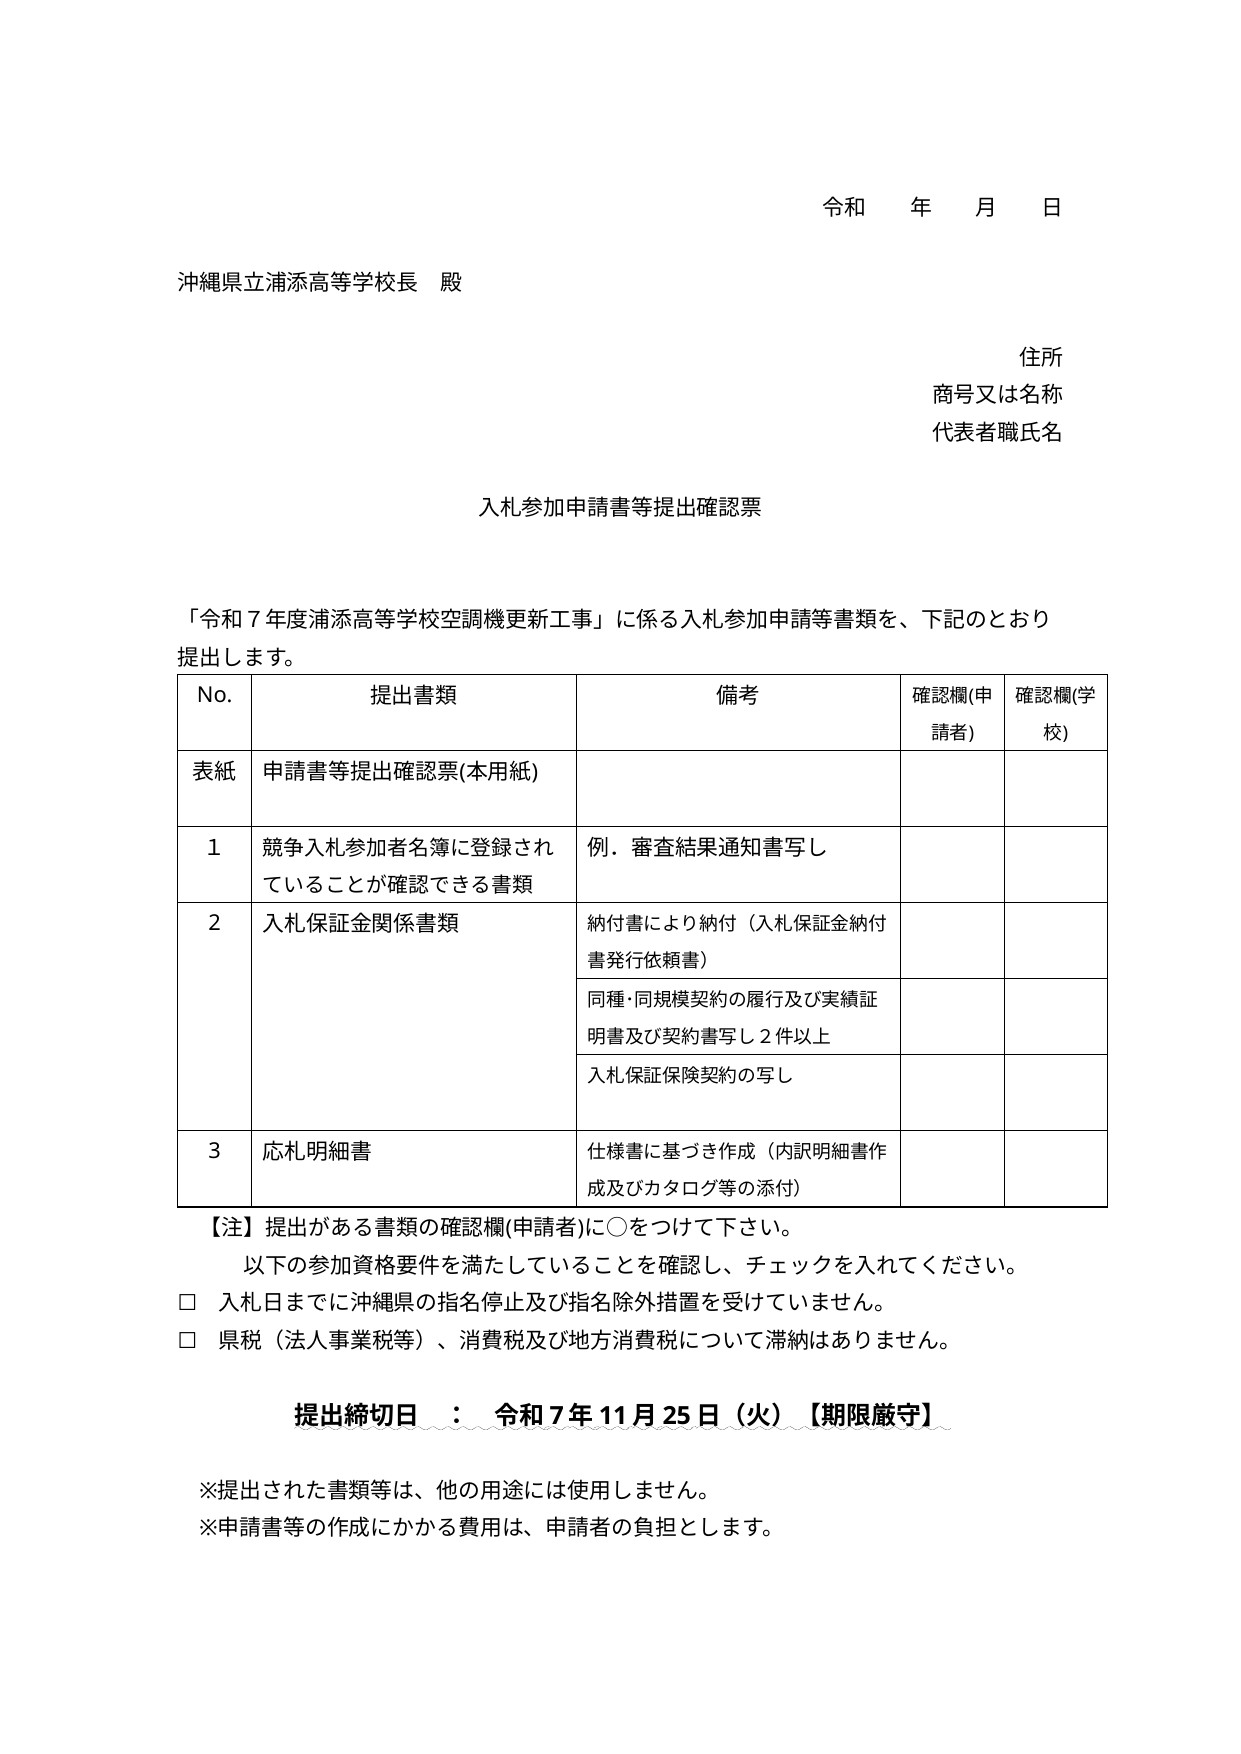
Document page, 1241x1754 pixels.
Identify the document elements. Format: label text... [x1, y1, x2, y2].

text 提出締切日 ： 令和7年11月25日（火）【期限厳守】 [177, 1395, 1063, 1432]
table_cell 納付書により納付（入札保証金納付書発行依頼書） [577, 903, 900, 978]
table_cell 入札保証保険契約の写し [577, 1055, 900, 1130]
table_cell [901, 1131, 1004, 1206]
text ☐ 県税（法人事業税等）、消費税及び地方消費税について滞納はありません。 [177, 1320, 1063, 1357]
table_cell [901, 1055, 1004, 1130]
text ☐ 入札日までに沖縄県の指名停止及び指名除外措置を受けていません。 [177, 1282, 1063, 1320]
table_header No. [178, 675, 251, 750]
text ※申請書等の作成にかかる費用は、申請者の負担とします。 [177, 1507, 1063, 1545]
table_cell [901, 903, 1004, 978]
table_cell [1005, 1055, 1107, 1130]
text 以下の参加資格要件を満たしていることを確認し、チェックを入れてください。 [177, 1245, 1063, 1282]
table_header 確認欄(申請者) [901, 675, 1004, 750]
table_cell 仕様書に基づき作成（内訳明細書作成及びカタログ等の添付） [577, 1131, 900, 1206]
text ※提出された書類等は、他の用途には使用しません。 [177, 1470, 1063, 1507]
table_cell 競争入札参加者名簿に登録されていることが確認できる書類 [252, 827, 576, 902]
table_cell [1005, 1131, 1107, 1206]
table_cell [577, 751, 900, 826]
text 「令和７年度浦添高等学校空調機更新工事」に係る入札参加申請等書類を、下記のとおり提出します。 [177, 599, 1063, 674]
table_header 確認欄(学校) [1005, 675, 1107, 750]
table_cell [901, 979, 1004, 1054]
table_cell [901, 751, 1004, 826]
table_cell [1005, 751, 1107, 826]
table_cell [1005, 827, 1107, 902]
text 沖縄県立浦添高等学校長 殿 [177, 262, 1063, 299]
text 商号又は名称 [177, 374, 1063, 412]
text 令和 年 月 日 [177, 187, 1063, 224]
table_cell [1005, 903, 1107, 978]
table_cell [1005, 979, 1107, 1054]
text 【注】提出がある書類の確認欄(申請者)に○をつけて下さい。 [177, 1208, 1063, 1245]
table_cell [901, 827, 1004, 902]
table_cell １ [178, 827, 251, 902]
table_cell 表紙 [178, 751, 251, 826]
table_cell 申請書等提出確認票(本用紙) [252, 751, 576, 826]
table_cell 応札明細書 [252, 1131, 576, 1206]
table_header 備考 [577, 675, 900, 750]
text 代表者職氏名 [177, 412, 1063, 449]
table_cell 3 [178, 1131, 251, 1206]
table_header 提出書類 [252, 675, 576, 750]
text 入札参加申請書等提出確認票 [177, 487, 1063, 524]
text 住所 [177, 337, 1063, 374]
table_cell 同種･同規模契約の履行及び実績証明書及び契約書写し２件以上 [577, 979, 900, 1054]
table_cell 2 [178, 903, 251, 1130]
table_cell 例．審査結果通知書写し [577, 827, 900, 902]
table_cell 入札保証金関係書類 [252, 903, 576, 1130]
